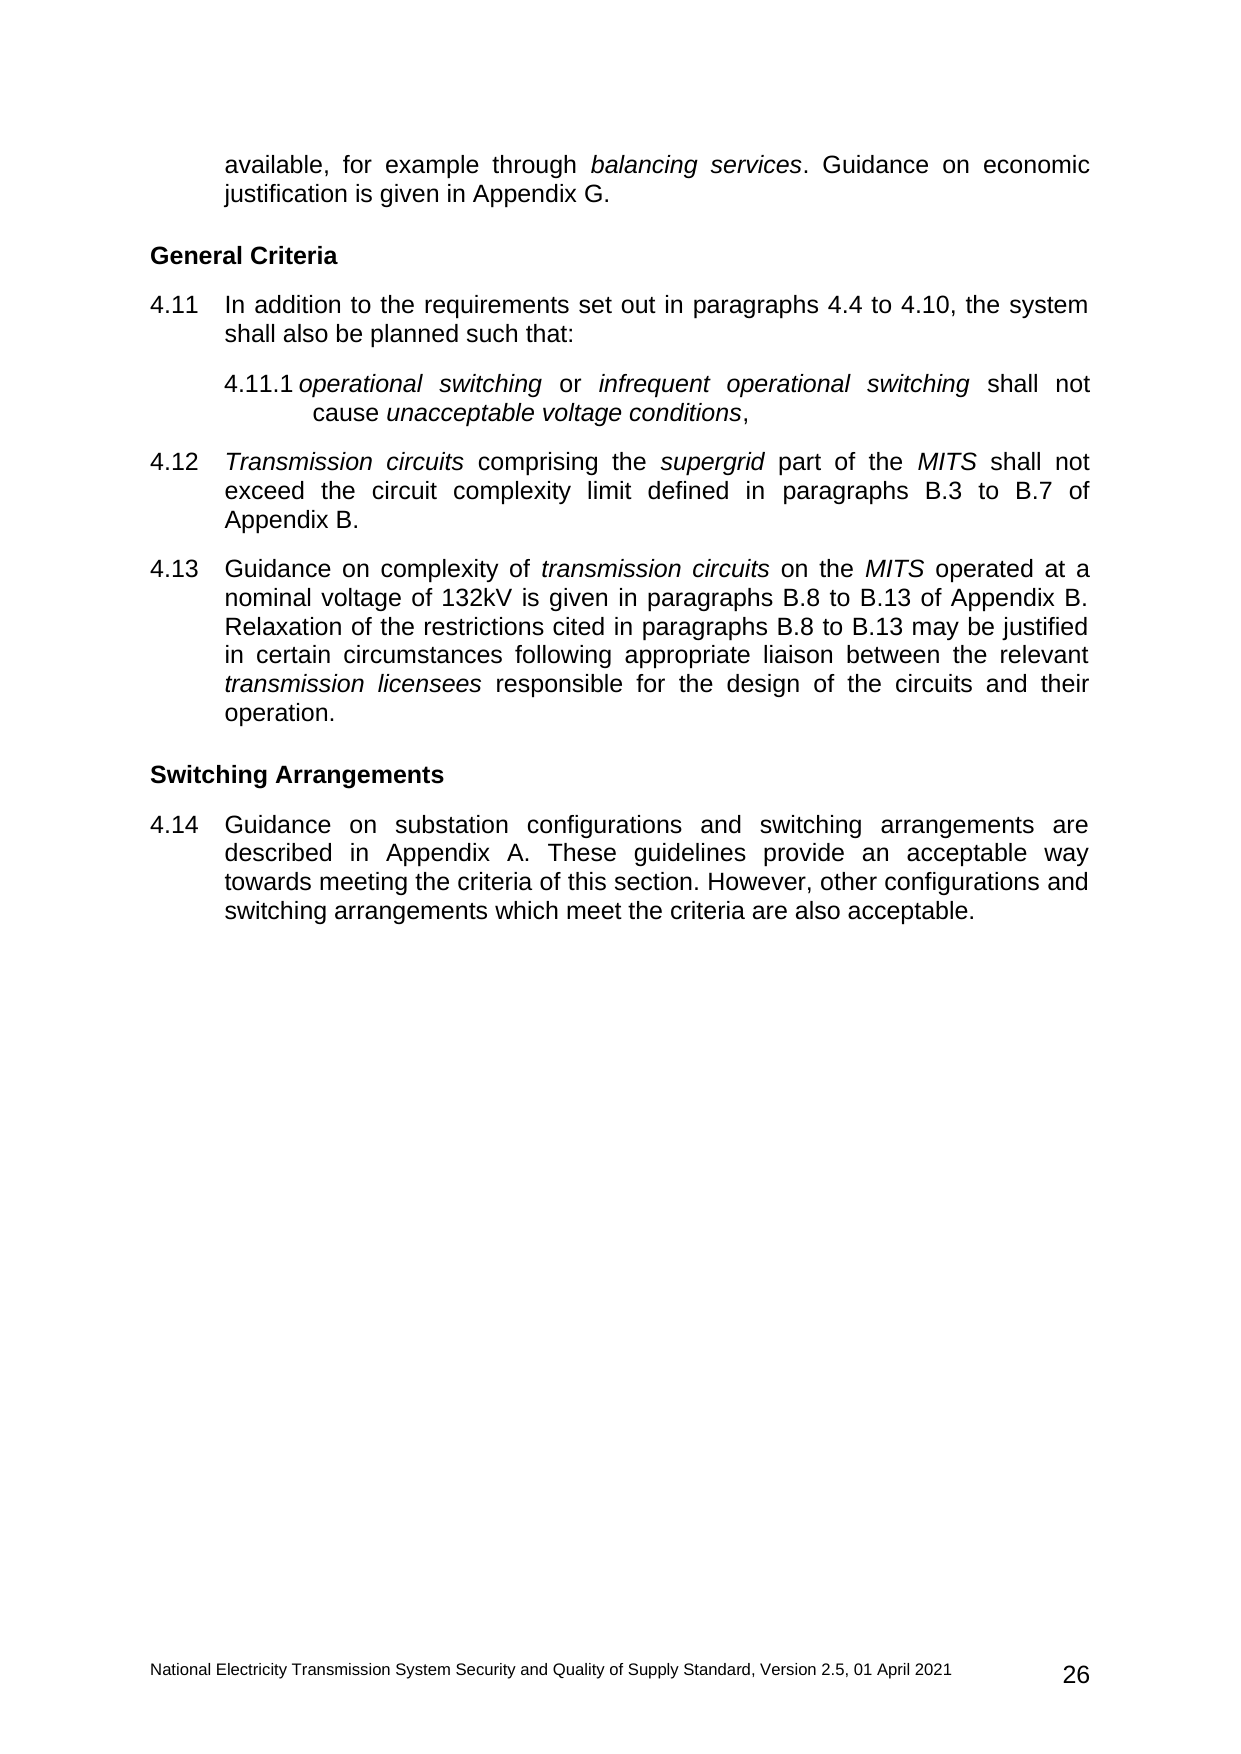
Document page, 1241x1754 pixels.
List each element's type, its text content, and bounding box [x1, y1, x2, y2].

subtitle General Criteria [150, 241, 1090, 269]
list Guidance on complexity of transmission circuits on the MITS operated at a nominal voltage of 132kV is given in paragraphs B.8 to B.13 of Appendix B. Relaxation of the restrictions cited in paragraphs B.8 to B.13 may be justified in certain circumstances following appropriate liaison between the relevant transmission licensees responsible for the design of the circuits and their operation. [150, 554, 1090, 727]
list Guidance on substation configurations and switching arrangements are described in Appendix A. These guidelines provide an acceptable way towards meeting the criteria of this section. However, other configurations and switching arrangements which meet the criteria are also acceptable. [150, 809, 1090, 924]
list Transmission circuits comprising the supergrid part of the MITS shall not exceed the circuit complexity limit defined in paragraphs B.3 to B.7 of Appendix B. [150, 447, 1090, 533]
list In addition to the requirements set out in paragraphs 4.4 to 4.10, the system shall also be planned such that: [150, 290, 1090, 348]
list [150, 150, 1090, 207]
subtitle Switching Arrangements [150, 760, 1090, 789]
list operational switching or infrequent operational switching shall not cause unacceptable voltage conditions, [224, 369, 1090, 426]
